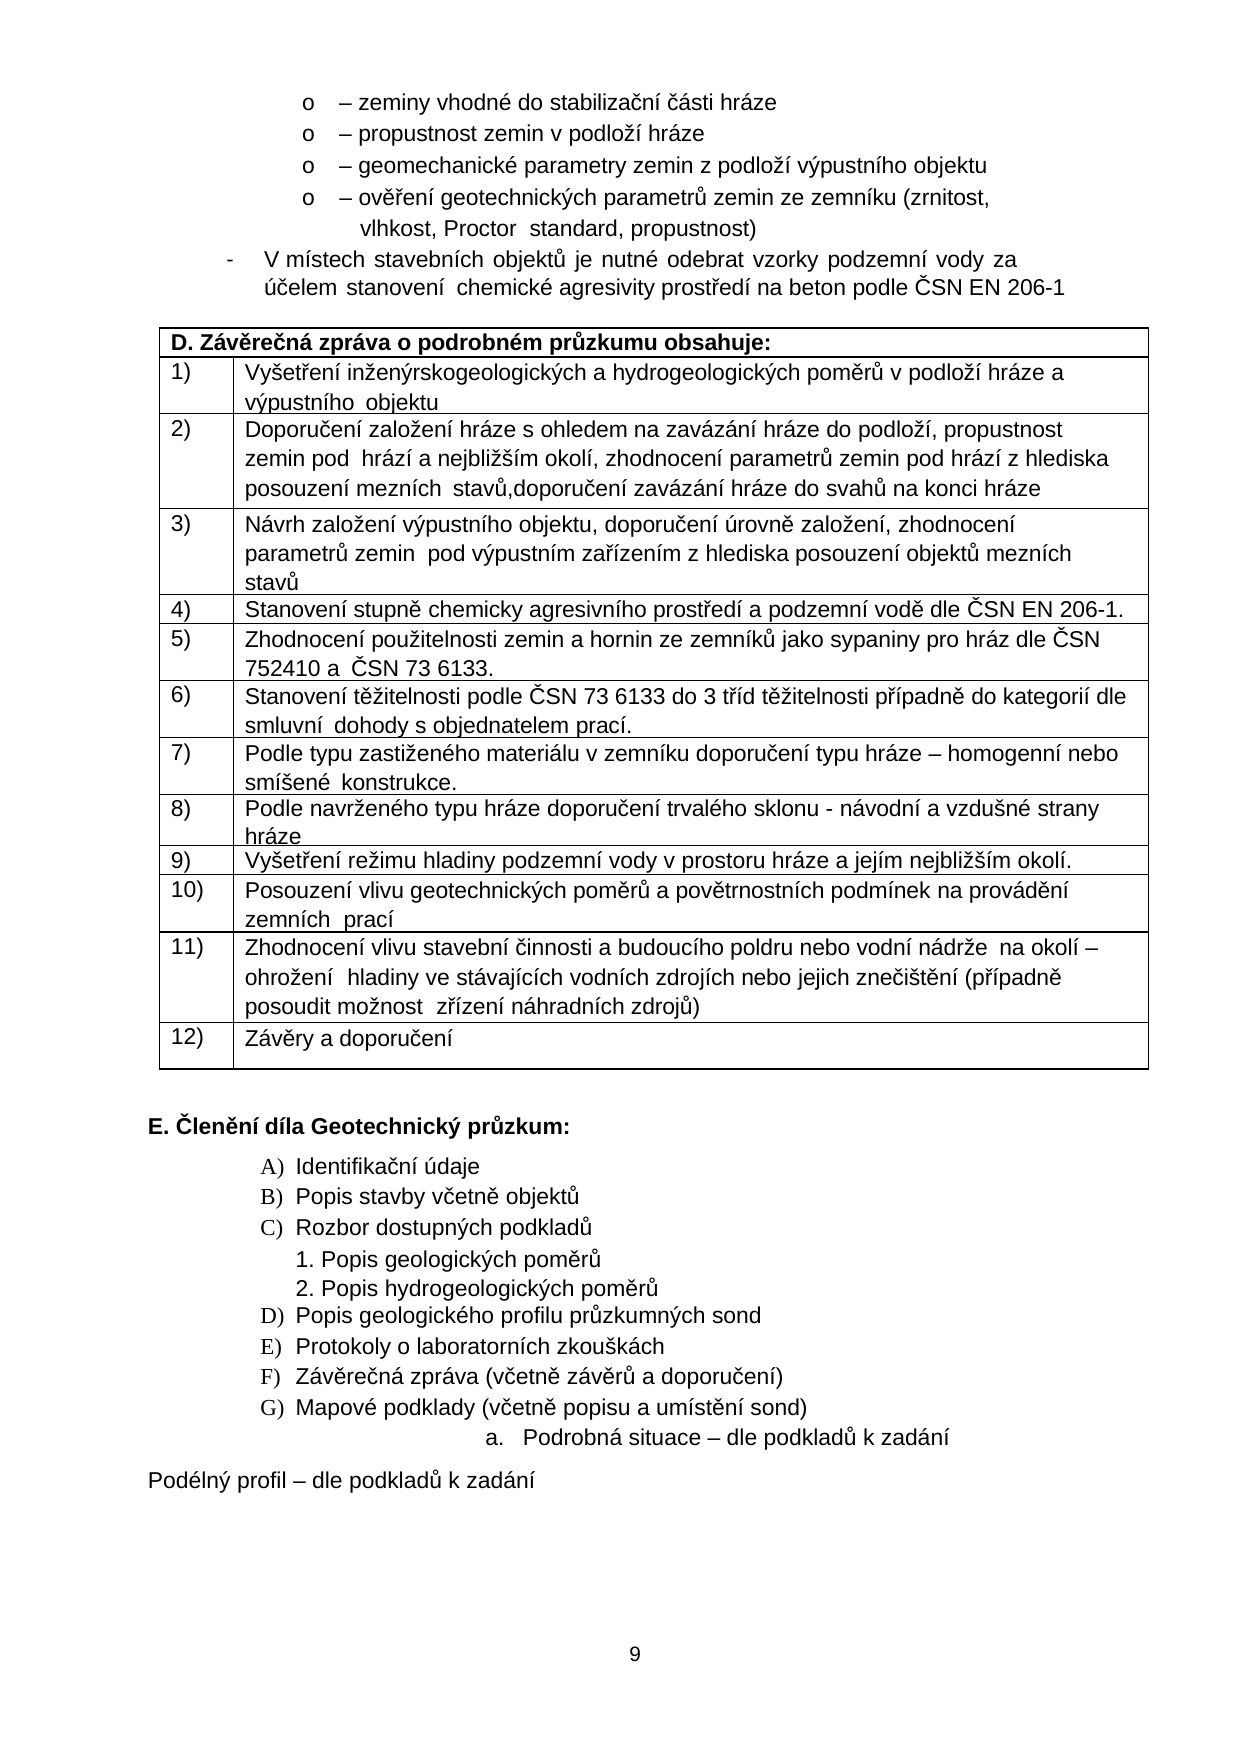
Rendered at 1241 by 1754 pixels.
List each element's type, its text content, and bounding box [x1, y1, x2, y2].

table_cell 9) [160, 846, 233, 874]
list Identifikační údaje [260, 1153, 1122, 1179]
table_cell 4) [160, 595, 233, 623]
table_cell 5) [160, 624, 233, 680]
table_cell 7) [160, 738, 233, 794]
table_cell 11) [160, 933, 233, 1022]
text 1. Popis geologických poměrů [295, 1244, 1122, 1273]
table_header D. Závěrečná zpráva o podrobném průzkumu obsahuje: [160, 329, 1148, 356]
table_cell Závěry a doporučení [234, 1023, 1148, 1068]
table_cell Stanovení těžitelnosti podle ČSN 73 6133 do 3 tříd těžitelnosti případně do kategorií dle smluvní dohody s objednatelem prací. [234, 681, 1148, 737]
table_cell Podle navrženého typu hráze doporučení trvalého sklonu - návodní a vzdušné strany hráze [234, 795, 1148, 845]
table_cell Zhodnocení vlivu stavební činnosti a budoucího poldru nebo vodní nádrže na okolí – ohrožení hladiny ve stávajících vodních zdrojích nebo jejich znečištění (případně posoudit možnost zřízení náhradních zdrojů) [234, 933, 1148, 1022]
list Podrobná situace – dle podkladů k zadání [485, 1424, 1122, 1450]
list Závěrečná zpráva (včetně závěrů a doporučení) [260, 1363, 1122, 1390]
table_cell 3) [160, 509, 233, 594]
table_cell Doporučení založení hráze s ohledem na zavázání hráze do podloží, propustnost zemin pod hrází a nejbližším okolí, zhodnocení parametrů zemin pod hrází z hlediska posouzení mezních stavů,doporučení zavázání hráze do svahů na konci hráze [234, 414, 1148, 508]
table_cell 1) [160, 358, 233, 413]
list Mapové podklady (včetně popisu a umístění sond) [260, 1394, 1122, 1420]
table_cell Návrh založení výpustního objektu, doporučení úrovně založení, zhodnocení parametrů zemin pod výpustním zařízením z hlediska posouzení objektů mezních stavů [234, 509, 1148, 594]
text E. Členění díla Geotechnický průzkum: [148, 1111, 1122, 1140]
table_cell Vyšetření inženýrskogeologických a hydrogeologických poměrů v podloží hráze a výpustního objektu [234, 358, 1148, 413]
table_cell 6) [160, 681, 233, 737]
list Rozbor dostupných podkladů [260, 1214, 1122, 1240]
text Podélný profil – dle podkladů k zadání [148, 1467, 1122, 1493]
table_cell Vyšetření režimu hladiny podzemní vody v prostoru hráze a jejím nejbližším okolí. [234, 846, 1148, 874]
list Popis stavby včetně objektů [260, 1183, 1122, 1210]
table_cell 12) [160, 1023, 233, 1068]
table_cell 10) [160, 875, 233, 931]
table_cell Stanovení stupně chemicky agresivního prostředí a podzemní vodě dle ČSN EN 206-1. [234, 595, 1148, 623]
table_cell Zhodnocení použitelnosti zemin a hornin ze zemníků jako sypaniny pro hráz dle ČSN 752410 a ČSN 73 6133. [234, 624, 1148, 680]
list V místech stavebních objektů je nutné odebrat vzorky podzemní vody za účelem stanovení chemické agresivity prostředí na beton podle ČSN EN 206-1 [226, 245, 1096, 300]
list Popis geologického profilu průzkumných sond [260, 1302, 1122, 1329]
list – ověření geotechnických parametrů zemin ze zemníku (zrnitost, vlhkost, Proctor standard, propustnost) [301, 184, 1054, 242]
list – propustnost zemin v podloží hráze [301, 120, 1122, 148]
table_cell 2) [160, 414, 233, 508]
table_cell Podle typu zastiženého materiálu v zemníku doporučení typu hráze – homogenní nebo smíšené konstrukce. [234, 738, 1148, 794]
list Protokoly o laboratorních zkouškách [260, 1333, 1122, 1359]
table_cell 8) [160, 795, 233, 845]
list – geomechanické parametry zemin z podloží výpustního objektu [301, 152, 1122, 180]
text 2. Popis hydrogeologických poměrů [295, 1273, 1122, 1302]
table_cell Posouzení vlivu geotechnických poměrů a povětrnostních podmínek na provádění zemních prací [234, 875, 1148, 931]
list – zeminy vhodné do stabilizační části hráze [301, 89, 1122, 117]
